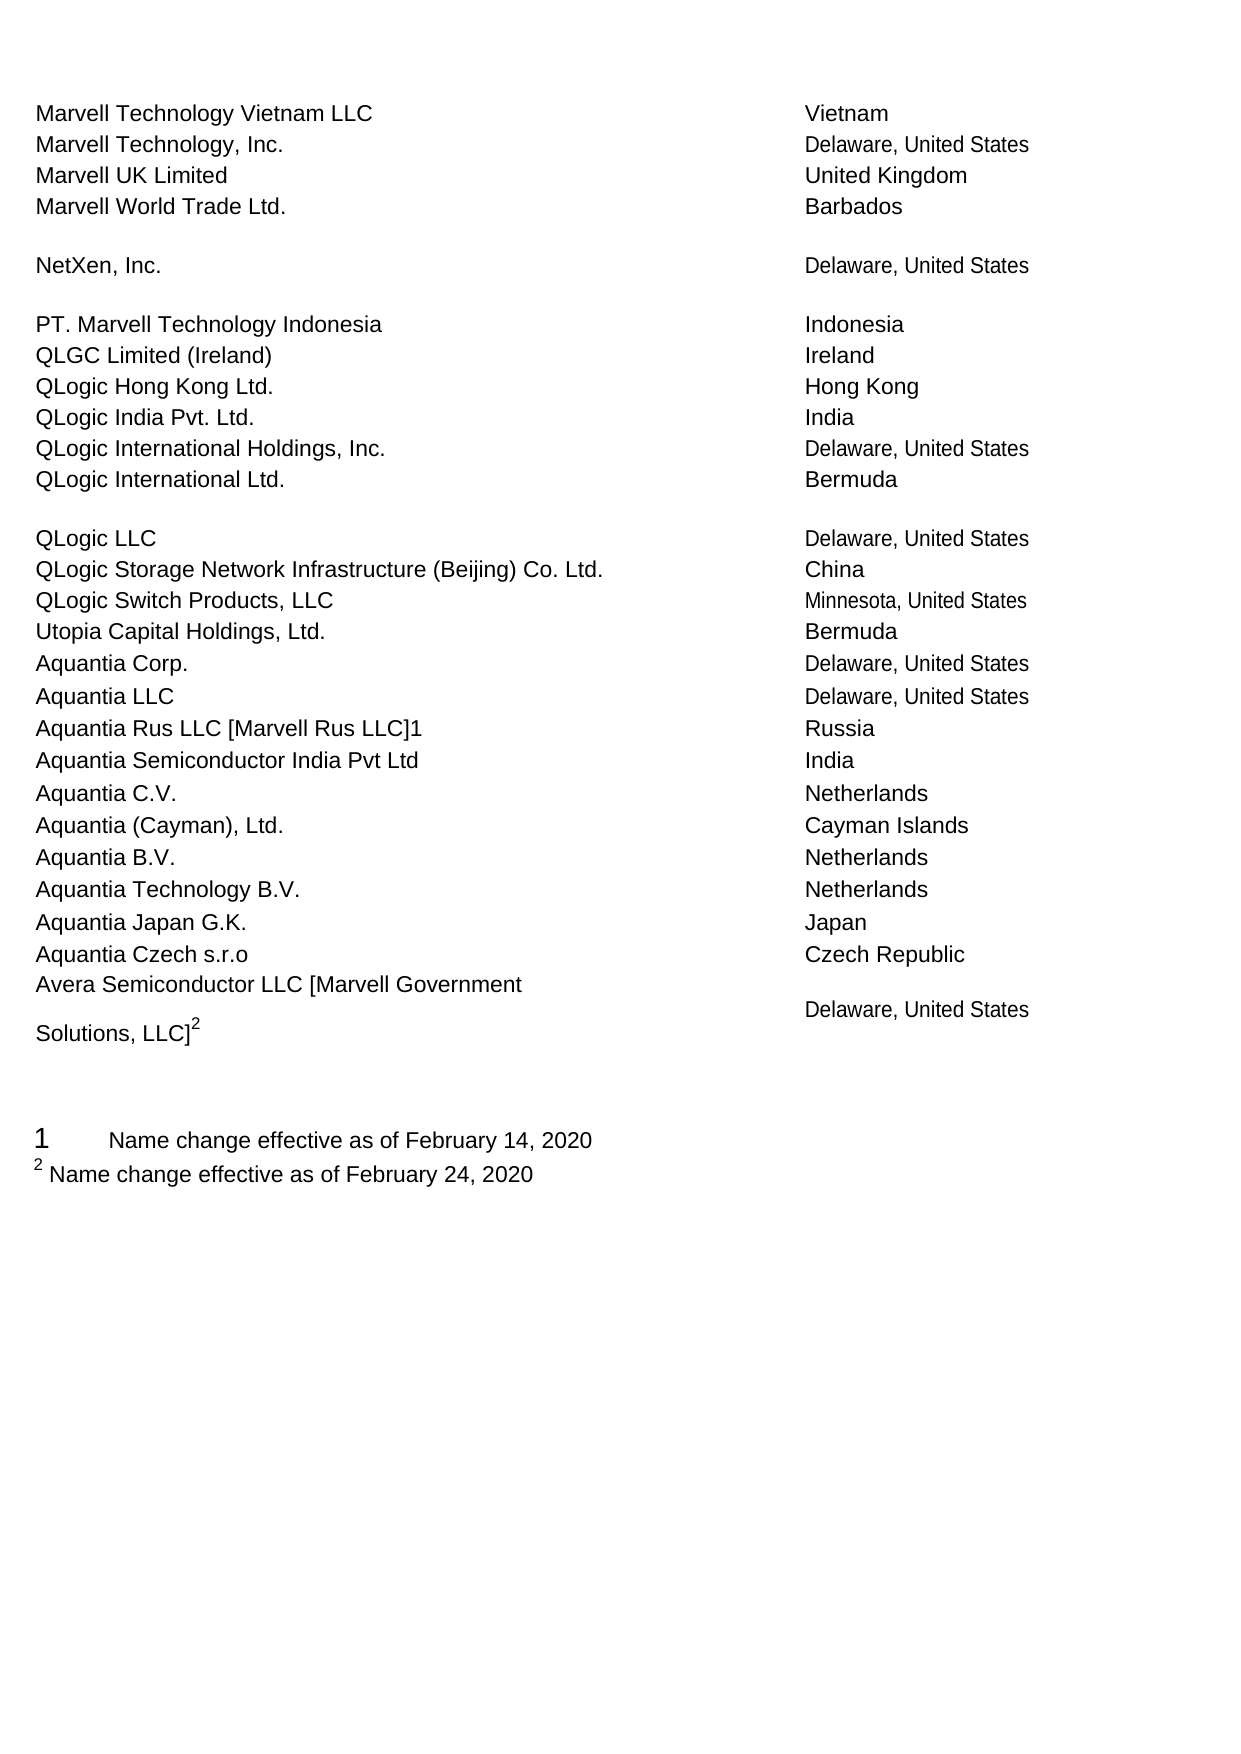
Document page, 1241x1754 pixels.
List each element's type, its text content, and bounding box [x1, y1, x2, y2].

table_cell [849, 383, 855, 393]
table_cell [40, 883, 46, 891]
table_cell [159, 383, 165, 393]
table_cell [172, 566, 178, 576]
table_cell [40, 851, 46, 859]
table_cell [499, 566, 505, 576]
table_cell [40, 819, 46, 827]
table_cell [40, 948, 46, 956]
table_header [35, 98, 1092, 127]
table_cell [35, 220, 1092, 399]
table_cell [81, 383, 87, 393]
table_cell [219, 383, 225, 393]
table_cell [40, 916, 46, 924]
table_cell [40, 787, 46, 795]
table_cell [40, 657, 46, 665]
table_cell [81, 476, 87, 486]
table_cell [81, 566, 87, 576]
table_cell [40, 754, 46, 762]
list Name change effective as of February 14, 2020 [33, 1121, 1090, 1155]
text 2 Name change effective as of February 24, 2020 [33, 1155, 1090, 1188]
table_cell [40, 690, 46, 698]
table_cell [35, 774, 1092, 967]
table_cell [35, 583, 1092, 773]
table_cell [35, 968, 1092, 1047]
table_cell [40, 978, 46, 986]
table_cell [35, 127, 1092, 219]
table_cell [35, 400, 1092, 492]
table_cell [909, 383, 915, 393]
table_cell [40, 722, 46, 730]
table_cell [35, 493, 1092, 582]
